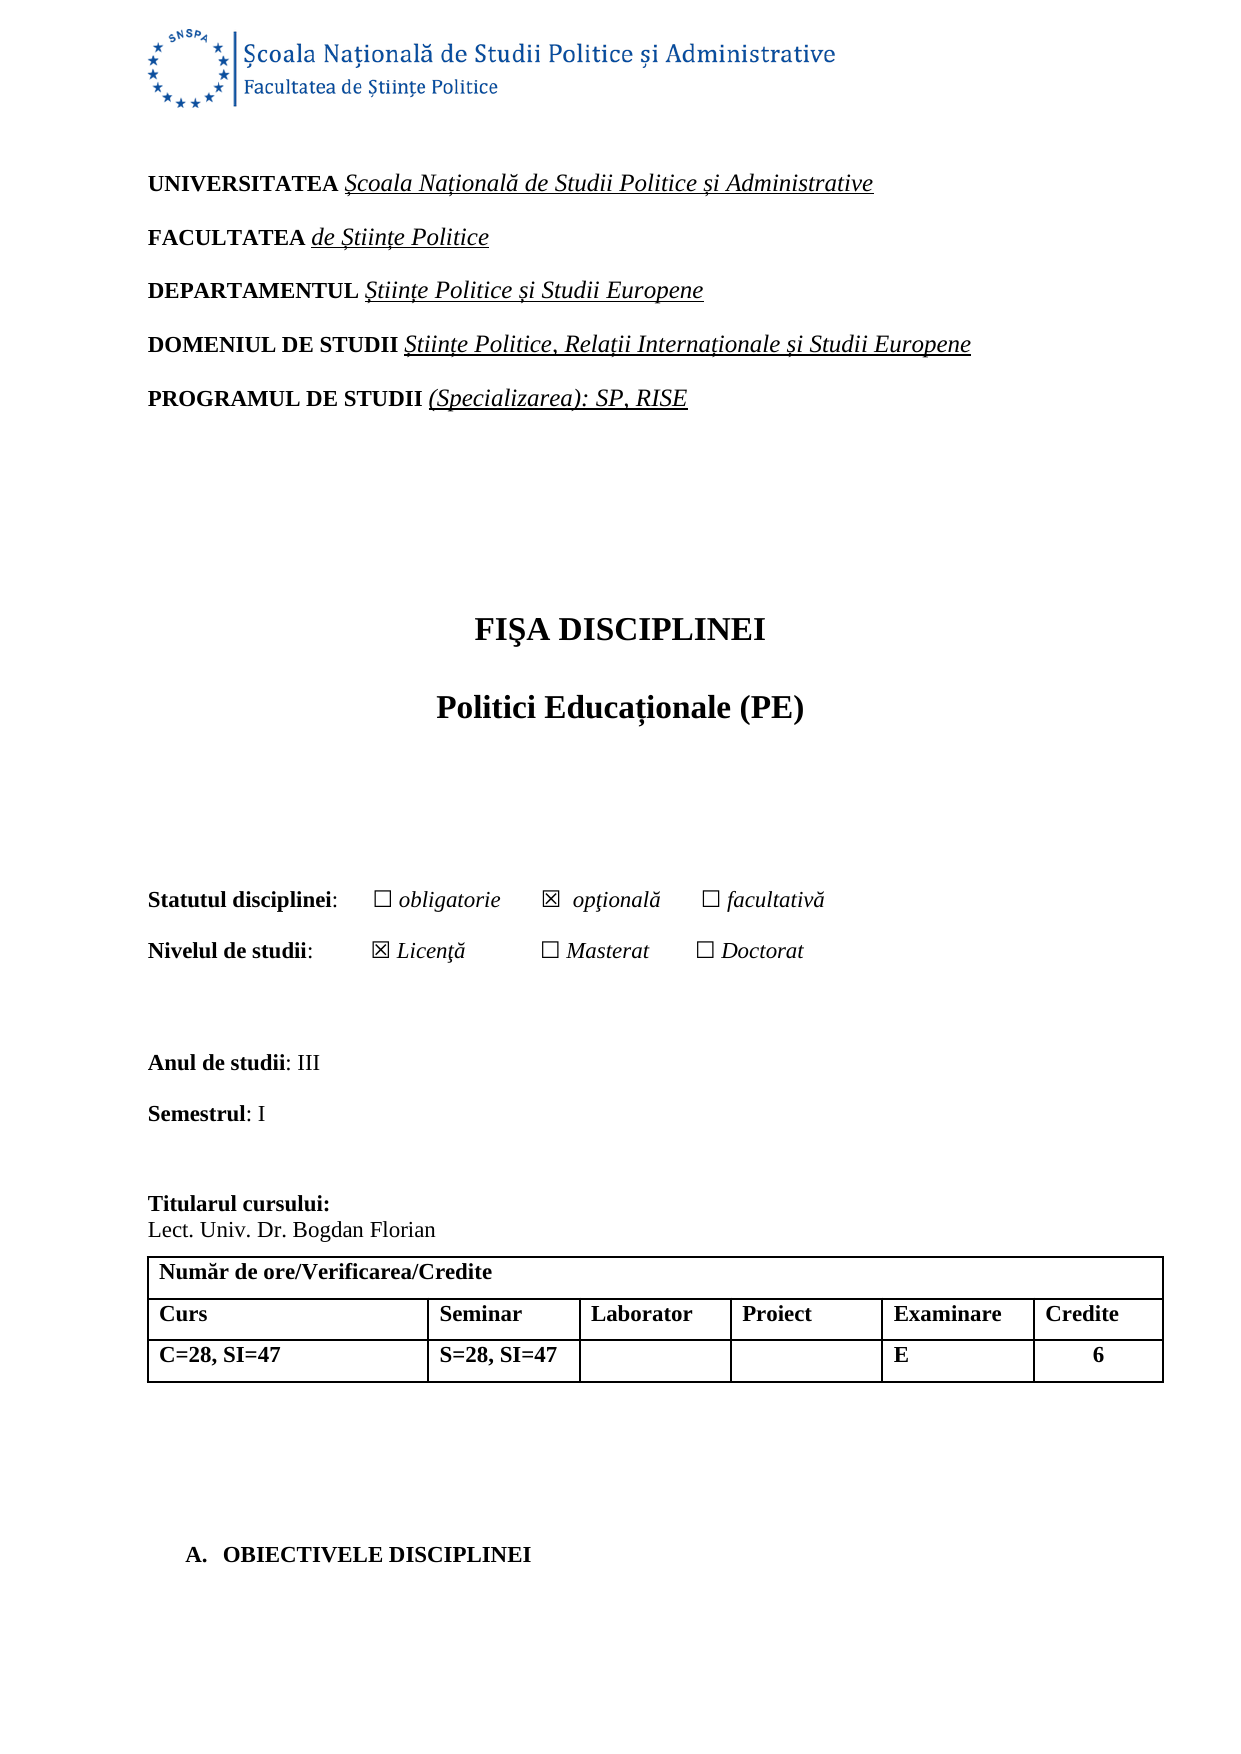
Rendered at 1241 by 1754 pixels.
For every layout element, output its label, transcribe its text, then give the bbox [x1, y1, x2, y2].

table_cell C=28, SI=47 [149, 1341, 427, 1381]
text Lect. Univ. Dr. Bogdan Florian [148, 1216, 1093, 1243]
text FACULTATEA de Științe Politice [148, 222, 1093, 251]
table_cell Examinare [883, 1300, 1033, 1339]
text Titularul cursului: [148, 1190, 1093, 1216]
table_cell Proiect [732, 1300, 881, 1339]
table_cell Laborator [581, 1300, 730, 1339]
table_cell 6 [1035, 1341, 1162, 1381]
list OBIECTIVELE DISCIPLINEI [185, 1541, 1152, 1567]
table_cell [581, 1341, 730, 1381]
picture [147, 29, 836, 108]
text DEPARTAMENTUL Științe Politice și Studii Europene [148, 276, 1093, 304]
table_cell E [883, 1341, 1033, 1381]
table_cell Curs [149, 1300, 427, 1339]
table_cell S=28, SI=47 [429, 1341, 579, 1381]
text Anul de studii: III [148, 1048, 1093, 1075]
text UNIVERSITATEA Școala Națională de Studii Politice și Administrative [148, 168, 1093, 197]
text DOMENIUL DE STUDII Științe Politice, Relații Internaționale și Studii Europene [148, 329, 1152, 358]
text Politici Educaționale (PE) [148, 687, 1093, 726]
text Statutul disciplinei: ☐ obligatorie ☒ opţională ☐ facultativă [148, 886, 1093, 912]
text Nivelul de studii: ☒ Licenţă ☐ Masterat ☐ Doctorat [148, 937, 1093, 963]
text FIŞA DISCIPLINEI [148, 609, 1093, 647]
table_cell Seminar [429, 1300, 579, 1339]
table_header Număr de ore/Verificarea/Credite [149, 1258, 1162, 1297]
table_cell [732, 1341, 881, 1381]
text PROGRAMUL DE STUDII (Specializarea): SP, RISE [148, 383, 1152, 412]
text Semestrul: I [148, 1099, 1093, 1126]
table_cell Credite [1035, 1300, 1162, 1339]
